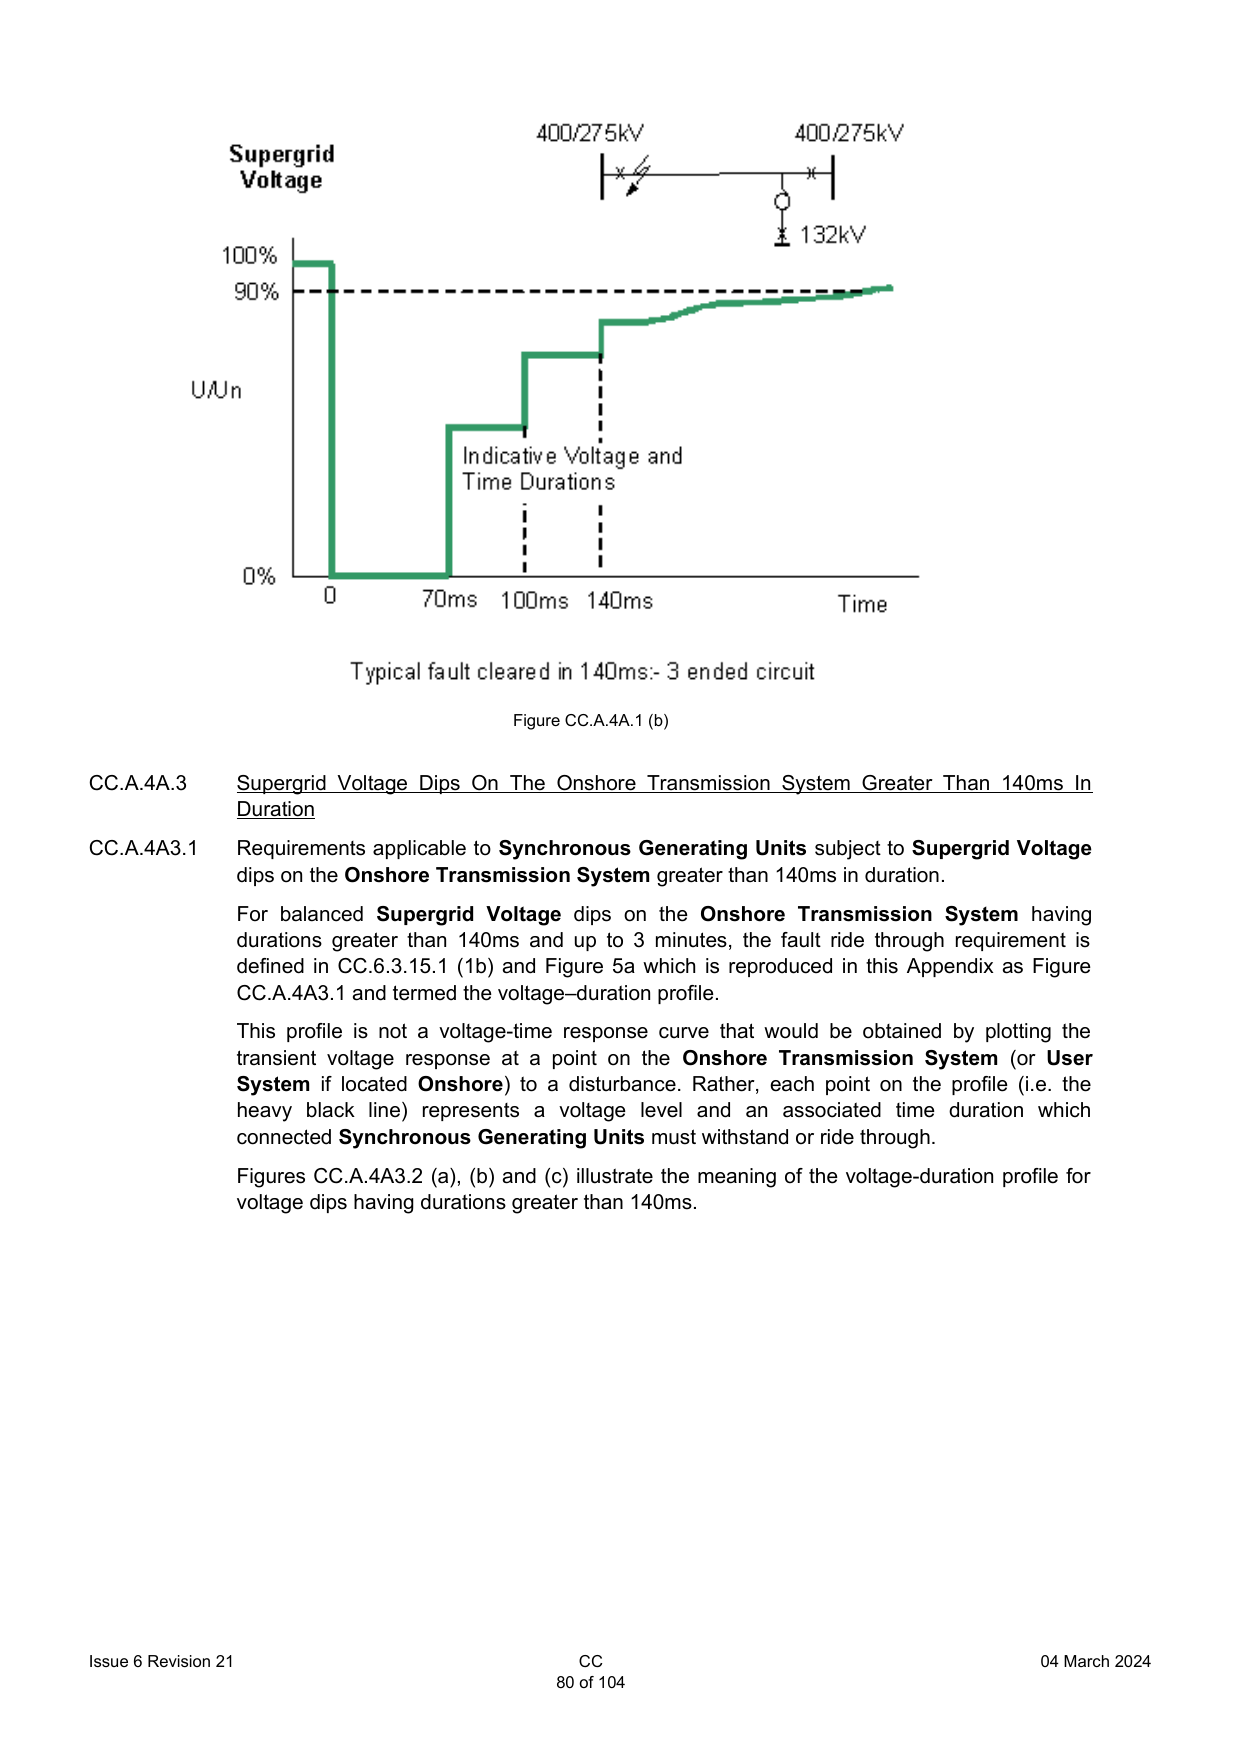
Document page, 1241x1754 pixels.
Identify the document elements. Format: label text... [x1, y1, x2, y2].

text Figures CC.A.4A3.2 (a), (b) and (c) illustrate the meaning of the voltage-duration profile for voltage dips having durations greater than 140ms. [89, 1163, 1092, 1214]
text This profile is not a voltage-time response curve that would be obtained by plotting the transient voltage response at a point on the Onshore Transmission System (or User System if located Onshore) to a disturbance. Rather, each point on the profile (i.e. the heavy black line) represents a voltage level and an associated time duration which connected Synchronous Generating Units must withstand or ride through. [89, 1019, 1092, 1149]
text Figure CC.A.4A.1 (b) [89, 711, 1092, 730]
text CC.A.4A3.1 Requirements applicable to Synchronous Generating Units subject to Supergrid Voltage dips on the Onshore Transmission System greater than 140ms in duration. [89, 836, 1092, 886]
picture [172, 115, 1009, 697]
text CC.A.4A.3 Supergrid Voltage Dips On The Onshore Transmission System Greater Than 140ms In Duration [89, 771, 1092, 821]
text For balanced Supergrid Voltage dips on the Onshore Transmission System having durations greater than 140ms and up to 3 minutes, the fault ride through requirement is defined in CC.6.3.15.1 (1b) and Figure 5a which is reproduced in this Appendix as Figure CC.A.4A3.1 and termed the voltage–duration profile. [89, 901, 1092, 1004]
